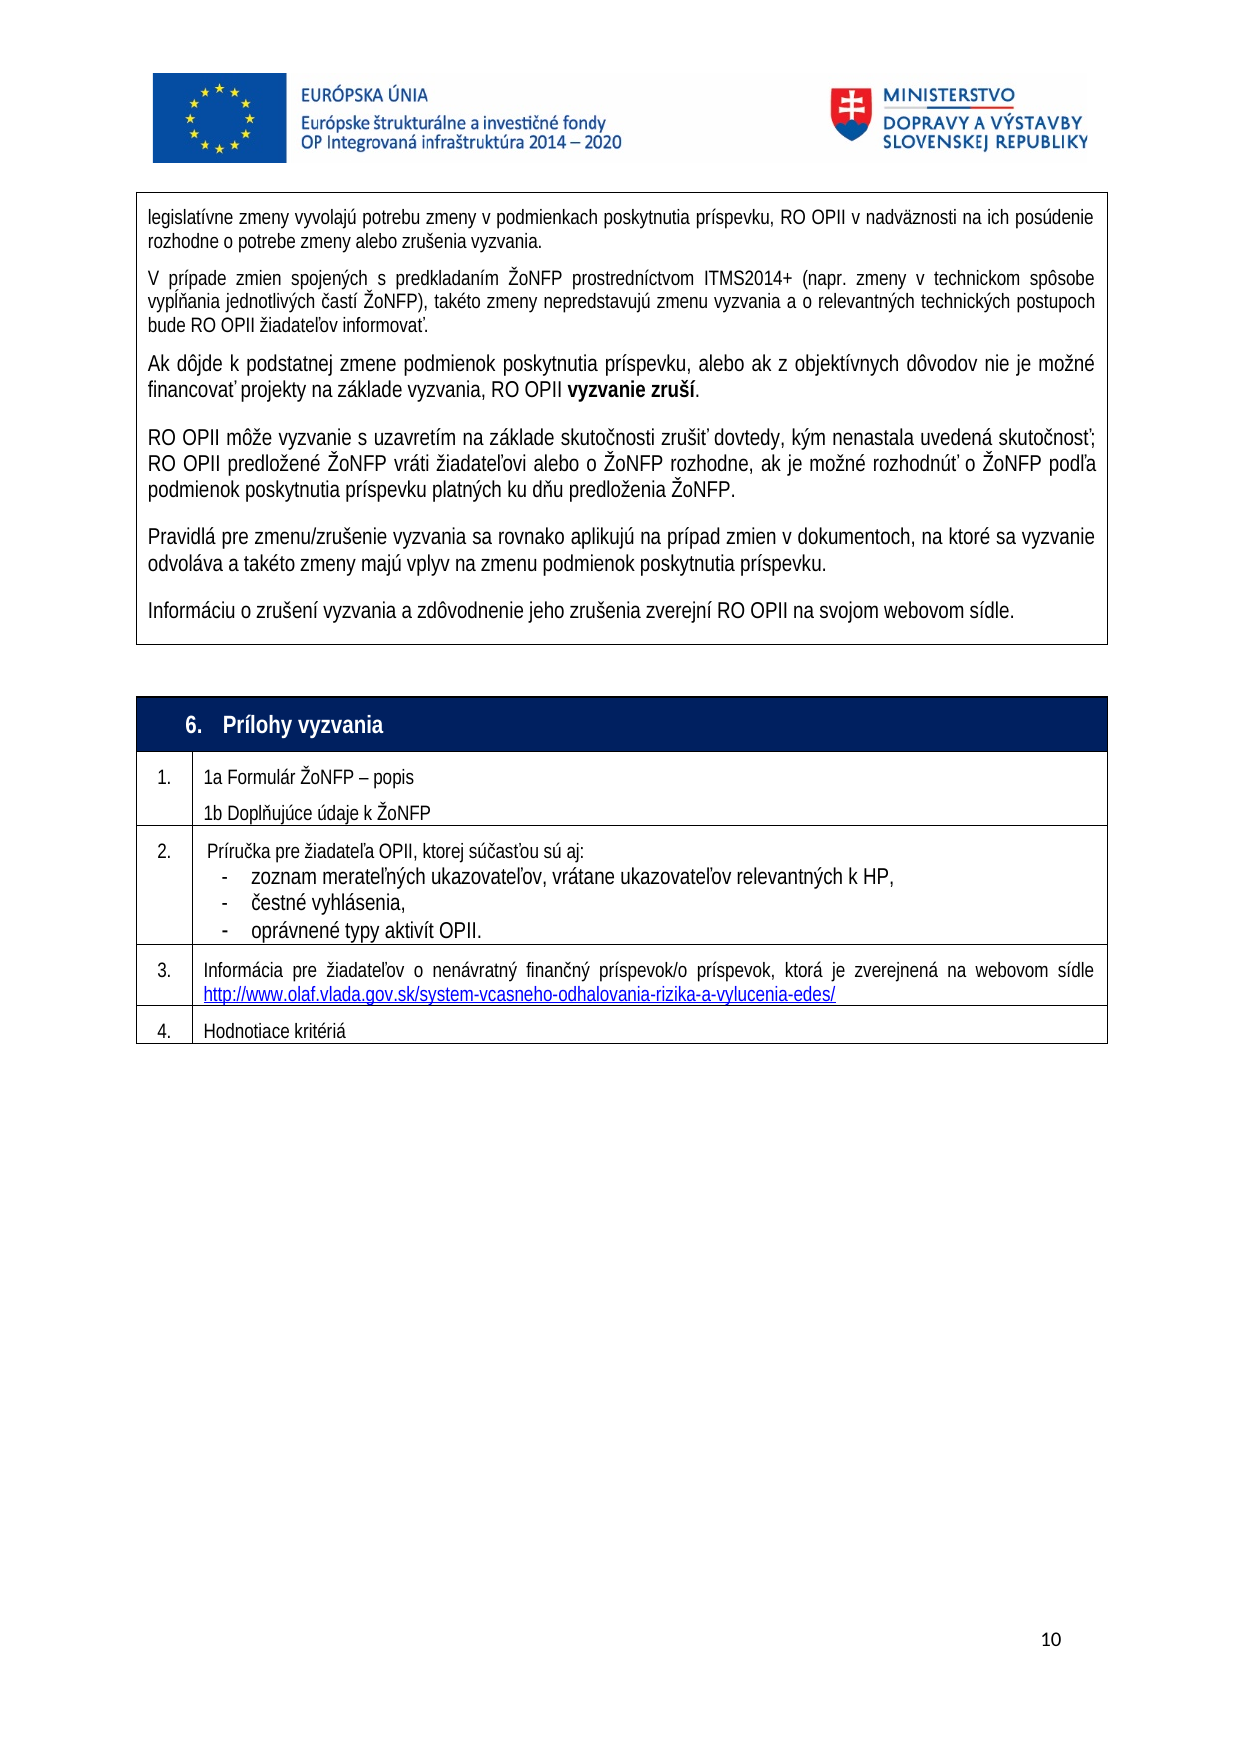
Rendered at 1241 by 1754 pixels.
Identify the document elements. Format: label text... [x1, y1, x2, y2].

table_cell Informácia pre žiadateľov o nenávratný finančný príspevok/o príspevok, ktorá je zverejnená na webovom sídle http://www.olaf.vlada.gov.sk/system-vcasneho-odhalovania-rizika-a-vylucenia-edes/ [193, 945, 1107, 1005]
table_cell 2. [137, 826, 192, 944]
table_cell 4. [137, 1006, 192, 1043]
table_cell Hodnotiace kritériá [193, 1006, 1107, 1043]
table_cell Príručka pre žiadateľa OPII, ktorej súčasťou sú aj: zoznam merateľných ukazovateľov, vrátane ukazovateľov relevantných k HP, čestné vyhlásenia, oprávnené typy aktivít OPII. [193, 826, 1107, 944]
table_cell 1a Formulár ŽoNFP – popis 1b Doplňujúce údaje k ŽoNFP [193, 752, 1107, 825]
table_cell 3. [137, 945, 192, 1005]
table_cell 1. [137, 752, 192, 825]
table_header Prílohy vyzvania [137, 698, 1107, 751]
picture [152, 73, 1088, 163]
